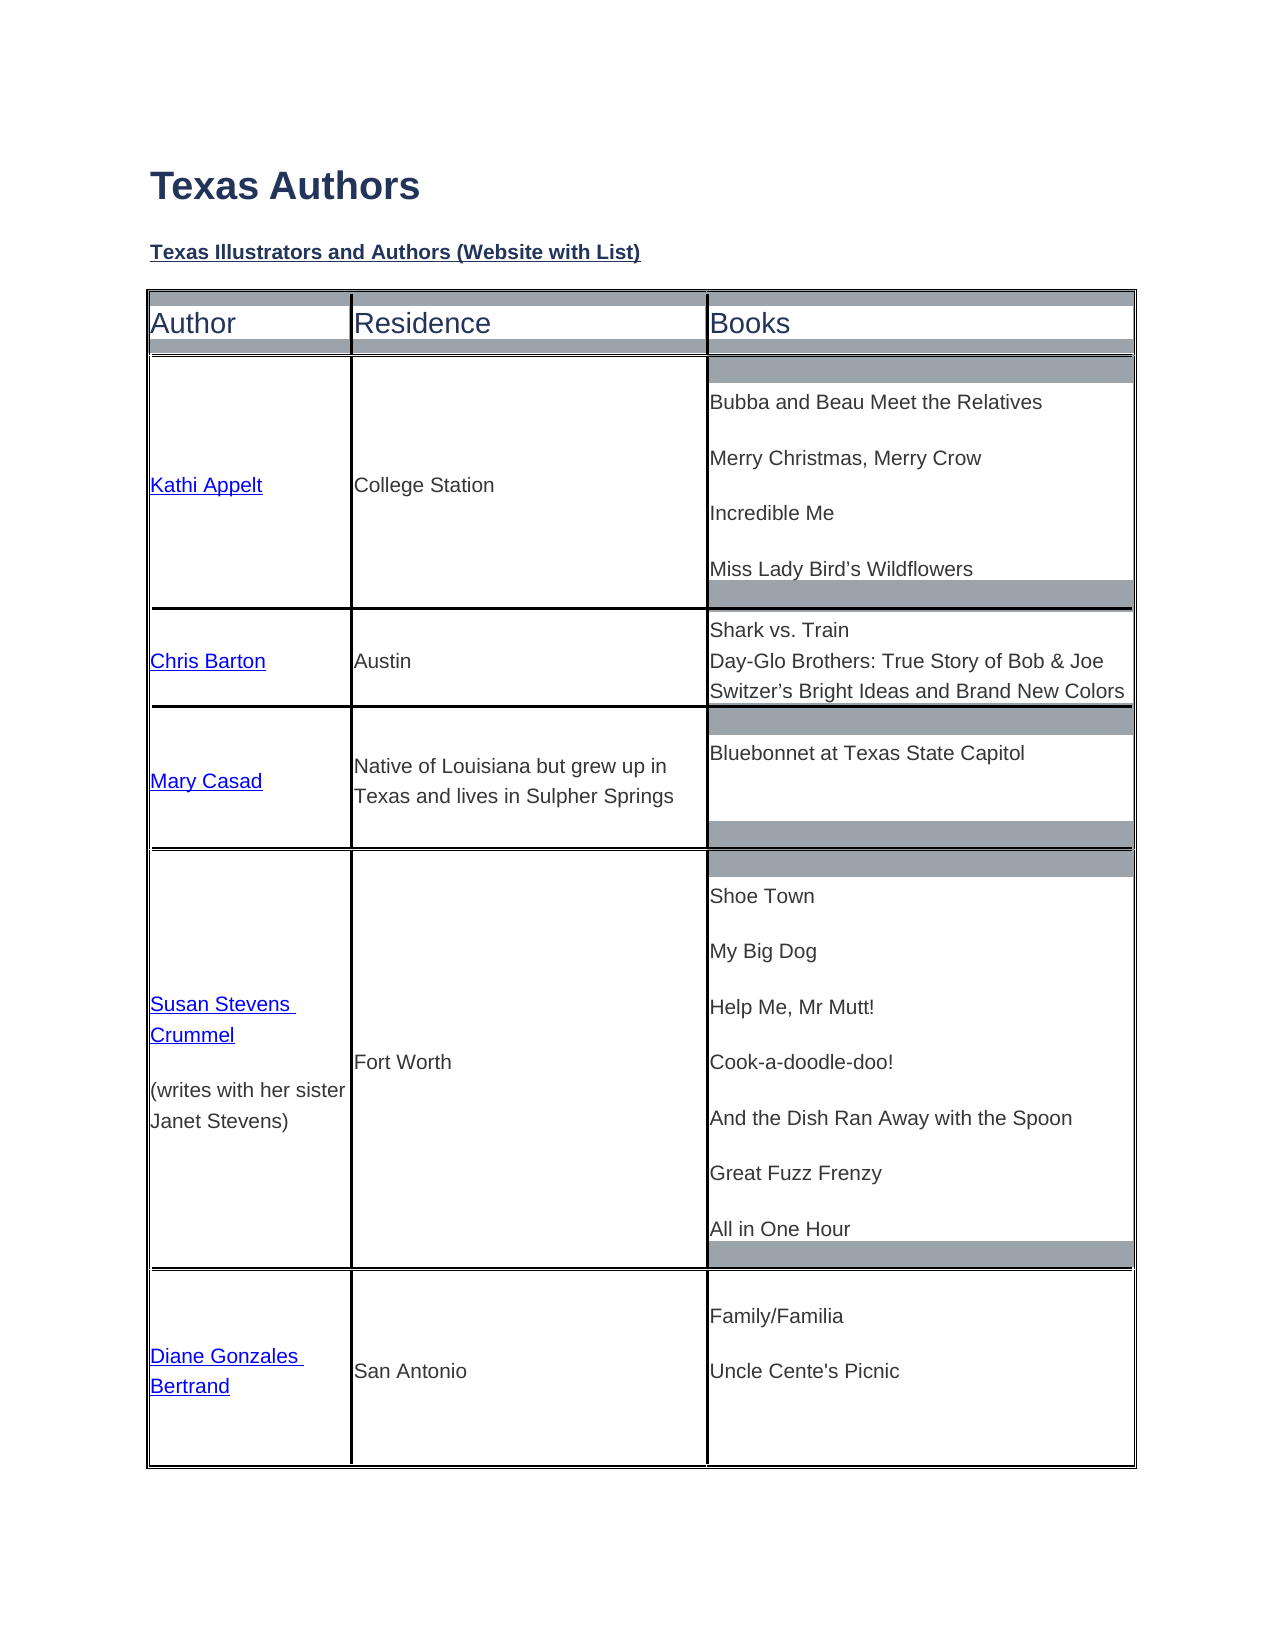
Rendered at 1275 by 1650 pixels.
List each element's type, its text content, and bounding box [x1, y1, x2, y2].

table_cell Native of Louisiana but grew up in Texas and lives in Sulpher Springs [353, 708, 706, 847]
text Texas Authors [150, 162, 1125, 208]
table_cell Austin [353, 610, 706, 705]
table_header Books [707, 292, 1134, 353]
table_cell Diane Gonzales Bertrand [150, 1267, 351, 1465]
table_cell Family/Familia Uncle Cente's Picnic [707, 1267, 1134, 1465]
table_cell Kathi Appelt [150, 354, 350, 607]
table_header Author [150, 292, 351, 353]
table_cell Mary Casad [150, 705, 350, 847]
table_cell Shoe Town My Big Dog Help Me, Mr Mutt! Cook-a-doodle-doo! And the Dish Ran Away with the Spoon Great Fuzz Frenzy All in One Hour [709, 847, 1134, 1267]
table_header Residence [351, 290, 707, 353]
table_cell College Station [353, 357, 706, 607]
table_cell Susan Stevens Crummel (writes with her sister Janet Stevens) [150, 847, 350, 1267]
table_cell San Antonio [351, 1271, 707, 1465]
table_cell Bubba and Beau Meet the Relatives Merry Christmas, Merry Crow Incredible Me Miss Lady Bird’s Wildflowers [709, 354, 1134, 607]
table_cell Fort Worth [353, 851, 706, 1267]
text Texas Illustrators and Authors (Website with List) [150, 233, 1125, 264]
table_cell Chris Barton [150, 607, 350, 705]
table_cell Bluebonnet at Texas State Capitol [709, 705, 1134, 847]
